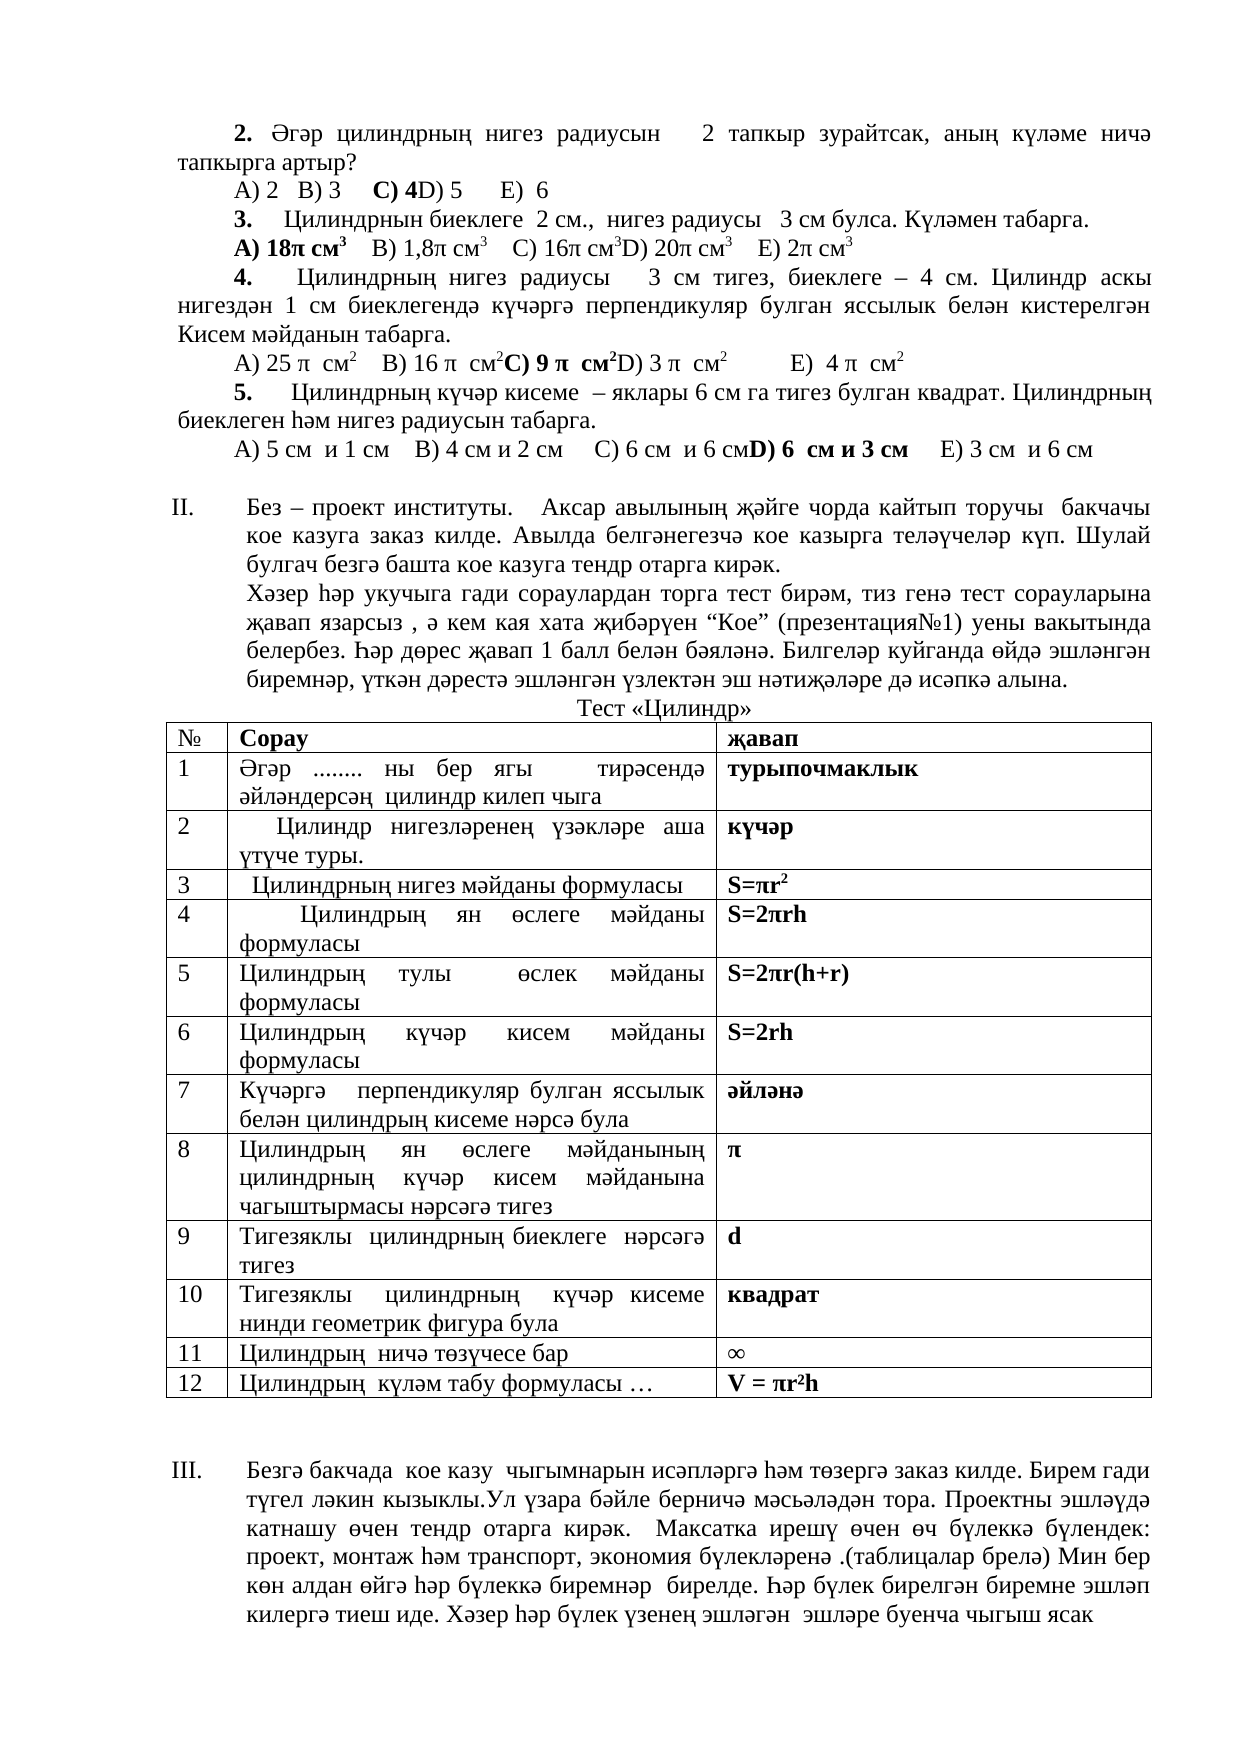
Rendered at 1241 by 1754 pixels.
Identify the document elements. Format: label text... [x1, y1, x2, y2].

table_cell 4 [167, 900, 227, 957]
list Безгә бакчада кое казу чыгымнарын исәпләргә һәм төзергә заказ килде. Бирем гади түгел ләкин кызыклы.Ул үзара бәйле берничә мәсьәләдән тора. Проектны эшләүдә катнашу өчен тендр отарга кирәк. Максатка ирешү өчен өч бүлеккә бүлендек: проект, монтаж һәм транспорт, экономия бүлекләренә .(таблицалар брелә) Мин бер көн алдан өйгә һәр бүлеккә биремнәр бирелде. Һәр бүлек бирелгән биремне эшләп килергә тиеш иде. Хәзер һәр бүлек үзенең эшләгән эшләре буенча чыгыш ясак [171, 1455, 1152, 1628]
list Цилиндрның нигез радиусы , биеклеге – . Цилиндр аскы нигездән 1 см биеклегендә күчәргә перпендикуляр булган яссылык белән кистерелгән Кисем мәйданын табарга. [177, 262, 1152, 348]
table_cell Цилиндрың тулы өслек мәйданы формуласы [228, 958, 716, 1016]
table_header Сорау [228, 723, 716, 752]
table_cell 8 [167, 1134, 227, 1220]
table_cell 7 [167, 1075, 227, 1133]
table_cell V = πr²h [717, 1368, 1151, 1397]
table_cell Цилиндрның нигез мәйданы формуласы [228, 870, 716, 898]
table_cell квадрат [717, 1280, 1151, 1337]
table_cell S=πr2 [717, 870, 1151, 898]
table_cell Цилиндрың ян өслеге мәйданы формуласы [228, 900, 716, 957]
table_cell 9 [167, 1221, 227, 1278]
table_header № [167, 723, 227, 752]
text А) и В) и С) и D) 6 cм и Е) и 6 см [177, 434, 1152, 463]
table_cell 11 [167, 1338, 227, 1367]
text Тест «Цилиндр» [177, 693, 1152, 722]
table_cell Цилиндрың күчәр кисем мәйданы формуласы [228, 1017, 716, 1074]
table_header җавап [717, 723, 1151, 752]
table_cell турыпочмаклык [717, 753, 1151, 810]
table_cell 3 [167, 870, 227, 898]
table_cell Цилиндр нигезләренең үзәкләре аша үтүче туры. [228, 811, 716, 869]
text Хәзер һәр укучыга гади сораулардан торга тест бирәм, тиз генә тест сорауларына җавап язарсыз , ә кем кая хата җибәрүен “Кое” (презентация№1) уены вакытында белербез. Һәр дөрес җавап 1 балл белән бәяләнә. Билгеләр куйганда өйдә эшләнгән биремнәр, үткән дәрестә эшләнгән үзлектән эш нәтиҗәләре дә исәпкә алына. [246, 578, 1152, 693]
text А) 2 В) 3 С) 4D) 5 Е) 6 [177, 176, 1152, 204]
table_cell әйләнә [717, 1075, 1151, 1133]
table_cell 2 [167, 811, 227, 869]
table_cell Цилиндрың ничә төзүчесе бар [228, 1338, 716, 1367]
text А) 18π см3 В) 1,8π см3 С) 16π см3D) 20π см3 Е) 2π см3 [177, 233, 1152, 262]
table_cell d [717, 1221, 1151, 1278]
list Без – проект институты. Аксар авылының җәйге чорда кайтып торучы бакчачы кое казуга заказ килде. Авылда белгәнегезчә кое казырга теләүчеләр күп. Шулай булгач безгә башта кое казуга тендр отарга кирәк. [171, 492, 1152, 578]
list Цилиндрнын биеклеге ., нигез радиусы Күләмен табарга. [177, 204, 1152, 233]
table_cell 10 [167, 1280, 227, 1337]
table_cell 12 [167, 1368, 227, 1397]
table_cell 1 [167, 753, 227, 810]
table_cell Тигезяклы цилиндрның биеклеге нәрсәгә тигез [228, 1221, 716, 1278]
table_cell Күчәргә перпендикуляр булган яссылык белән цилиндрың кисеме нәрсә була [228, 1075, 716, 1133]
table_cell Цилиндрың күләм табу формуласы … [228, 1368, 716, 1397]
list Цилиндрның күчәр кисеме – яклары 6 см га тигез булган квадрат. Цилиндрның биеклеген һәм нигез радиусын табарга. [177, 377, 1152, 434]
table_cell ∞ [717, 1338, 1151, 1367]
table_cell Тигезяклы цилиндрның күчәр кисеме нинди геометрик фигура була [228, 1280, 716, 1337]
table_cell S=2πr(h+r) [717, 958, 1151, 1016]
list Әгәр цилиндрның нигез радиусын 2 тапкыр зурайтсак, аның күләме ничә тапкырга артыр? [177, 118, 1152, 176]
table_cell Әгәр ........ ны бер ягы тирәсендә әйләндерсәң цилиндр килеп чыга [228, 753, 716, 810]
table_cell π [717, 1134, 1151, 1220]
table_cell 6 [167, 1017, 227, 1074]
table_cell S=2rh [717, 1017, 1151, 1074]
table_cell Цилиндрың ян өслеге мәйданының цилиндрның күчәр кисем мәйданына чагыштырмасы нәрсәгә тигез [228, 1134, 716, 1220]
text А) 25 π см2 В) 16 π см2С) 9 π см2D) 3 π см2 Е) 4 π см2 [177, 348, 1152, 377]
table_cell 5 [167, 958, 227, 1016]
table_cell күчәр [717, 811, 1151, 869]
table_cell S=2πrh [717, 900, 1151, 957]
